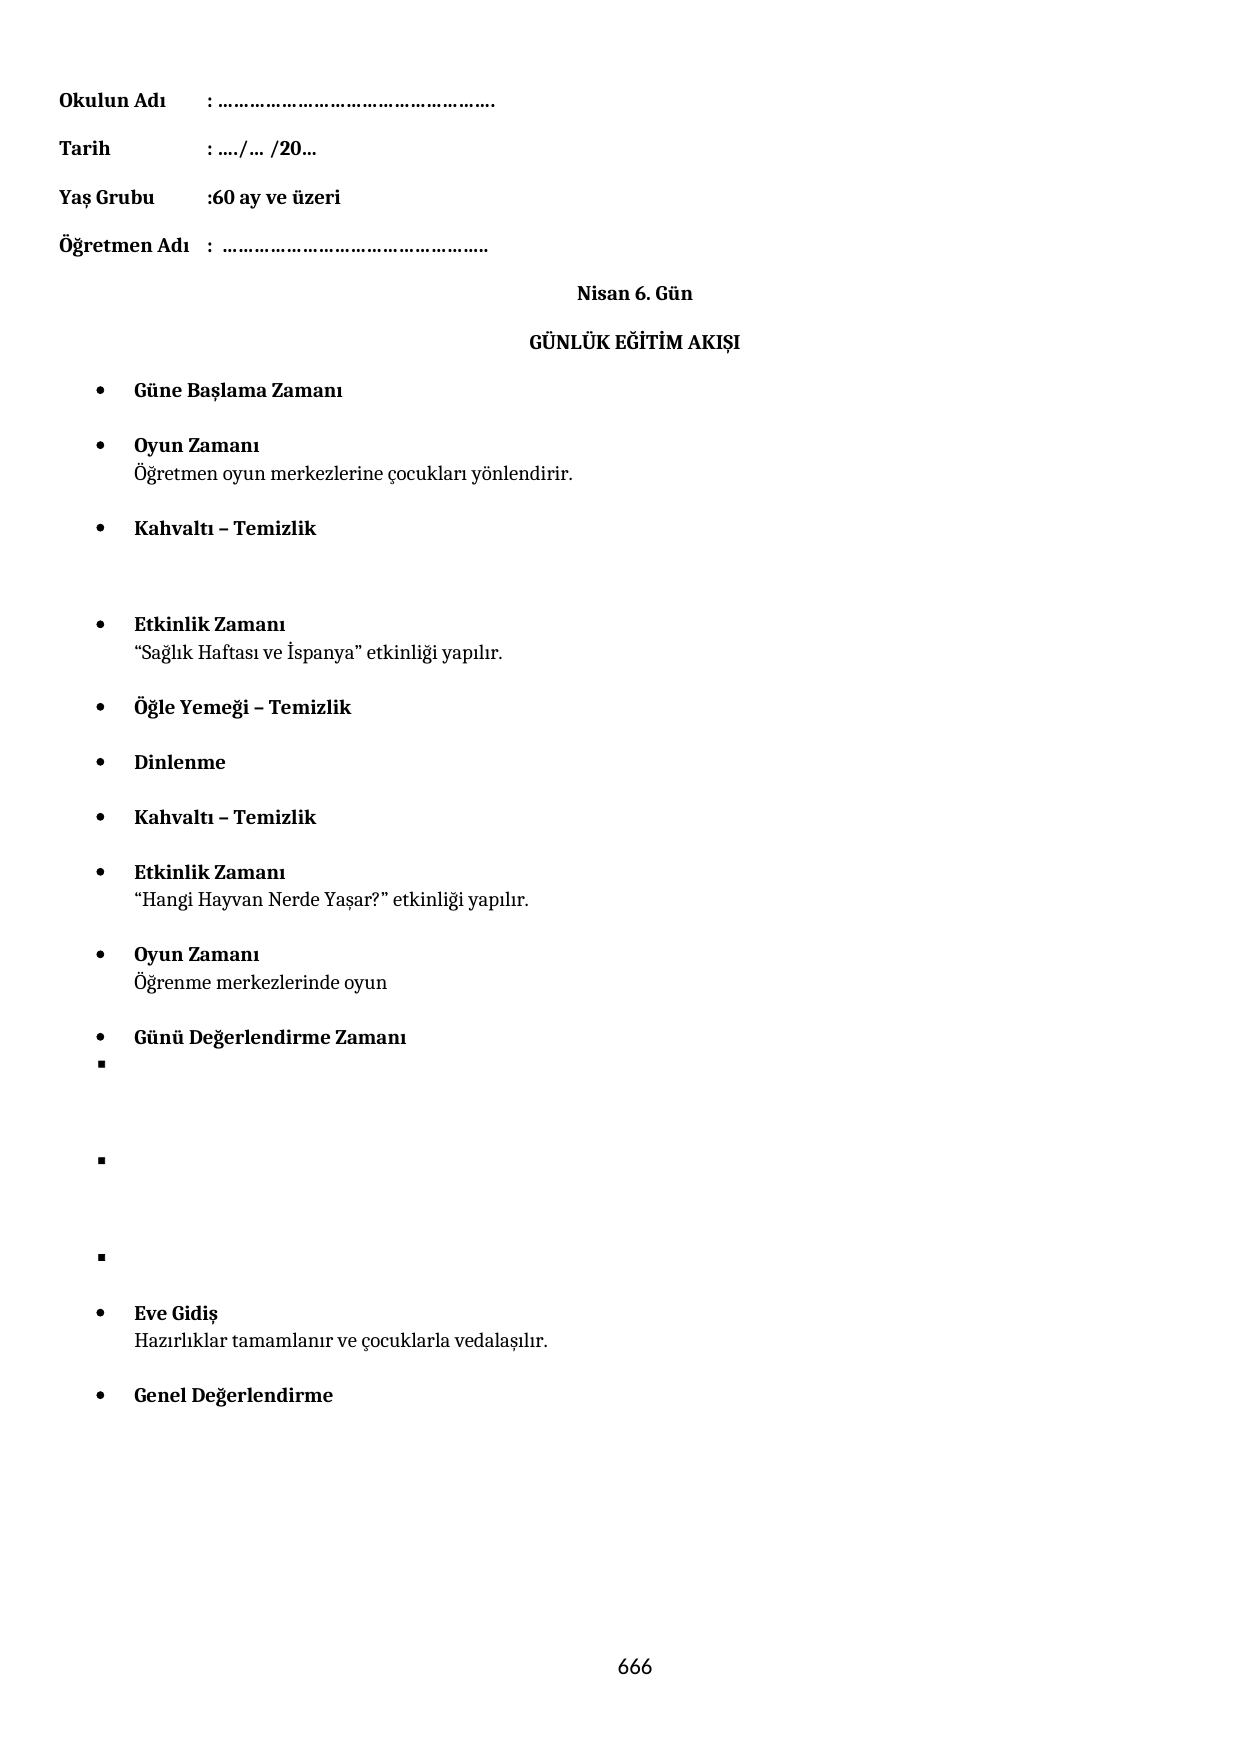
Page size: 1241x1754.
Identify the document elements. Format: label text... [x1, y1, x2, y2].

list Hazırlıklar tamamlanır ve çocuklarla vedalaşılır. [134, 1329, 1211, 1353]
list “Sağlık Haftası ve İspanya” etkinliği yapılır. [134, 640, 1211, 664]
text Tarih : …./… /20… [59, 137, 1211, 161]
text GÜNLÜK EĞİTİM AKIŞI [59, 330, 1211, 354]
text Yaş Grubu :60 ay ve üzeri [59, 185, 1211, 209]
list Güne Başlama Zamanı [97, 379, 1211, 403]
list Öğretmen oyun merkezlerine çocukları yönlendirir. [134, 461, 1211, 485]
text Nisan 6. Gün [59, 282, 1211, 306]
list Etkinlik Zamanı [97, 613, 1211, 637]
list Etkinlik Zamanı [97, 860, 1211, 884]
list Kahvaltı – Temizlik [97, 805, 1211, 829]
list Oyun Zamanı [97, 943, 1211, 967]
list “Hangi Hayvan Nerde Yaşar?” etkinliği yapılır. [134, 888, 1211, 912]
text Öğretmen Adı : ………………………………………….. [59, 234, 1211, 258]
list Günü Değerlendirme Zamanı [97, 1025, 1211, 1049]
list Öğle Yemeği – Temizlik [97, 695, 1211, 719]
list Öğrenme merkezlerinde oyun [134, 970, 1211, 994]
list Oyun Zamanı [97, 434, 1211, 458]
list Eve Gidiş [97, 1301, 1211, 1325]
text Okulun Adı : ……………………………………………. [59, 89, 1211, 113]
list Dinlenme [97, 750, 1211, 774]
list Kahvaltı – Temizlik [97, 516, 1211, 540]
list Genel Değerlendirme [97, 1384, 1211, 1408]
